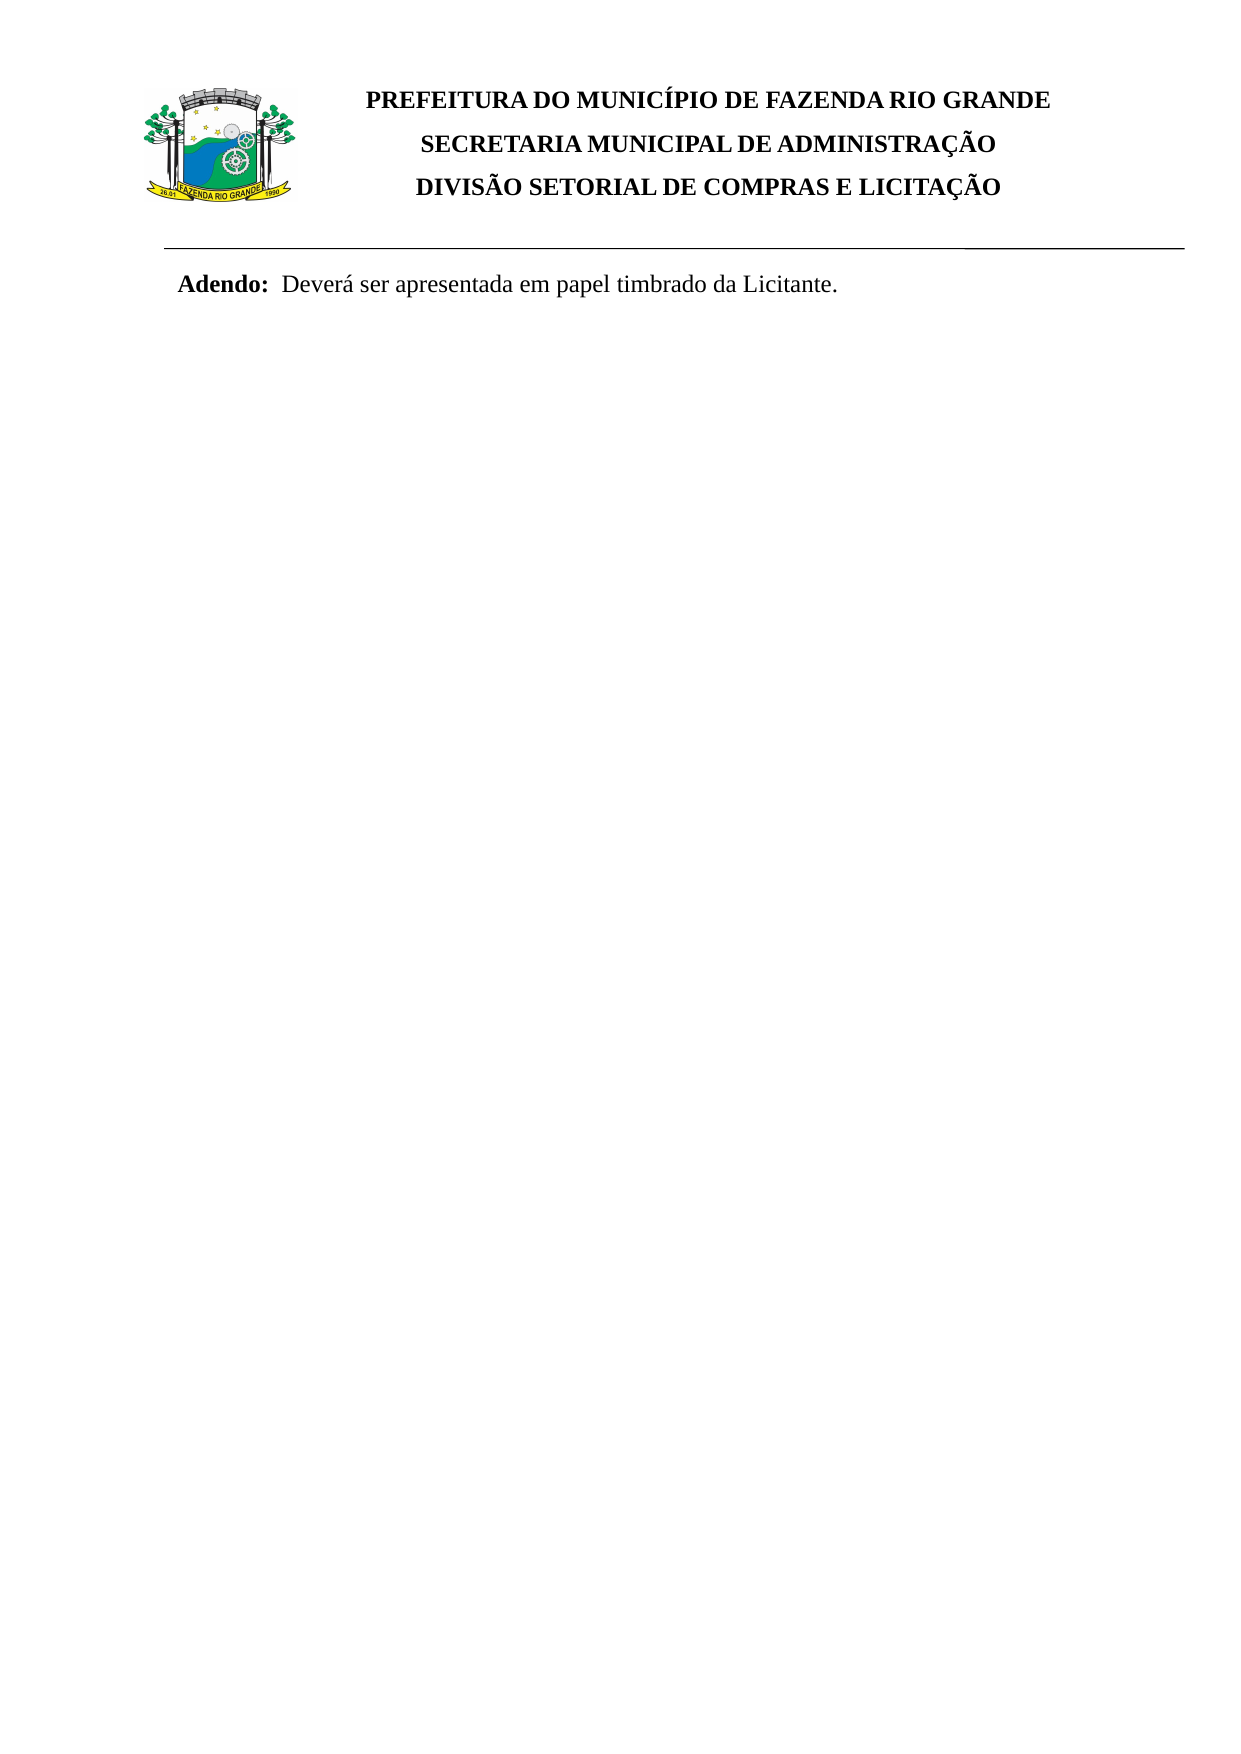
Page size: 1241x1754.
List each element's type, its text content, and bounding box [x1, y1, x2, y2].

text Adendo: Deverá ser apresentada em papel timbrado da Licitante. [177, 269, 1063, 298]
picture [143, 88, 298, 202]
